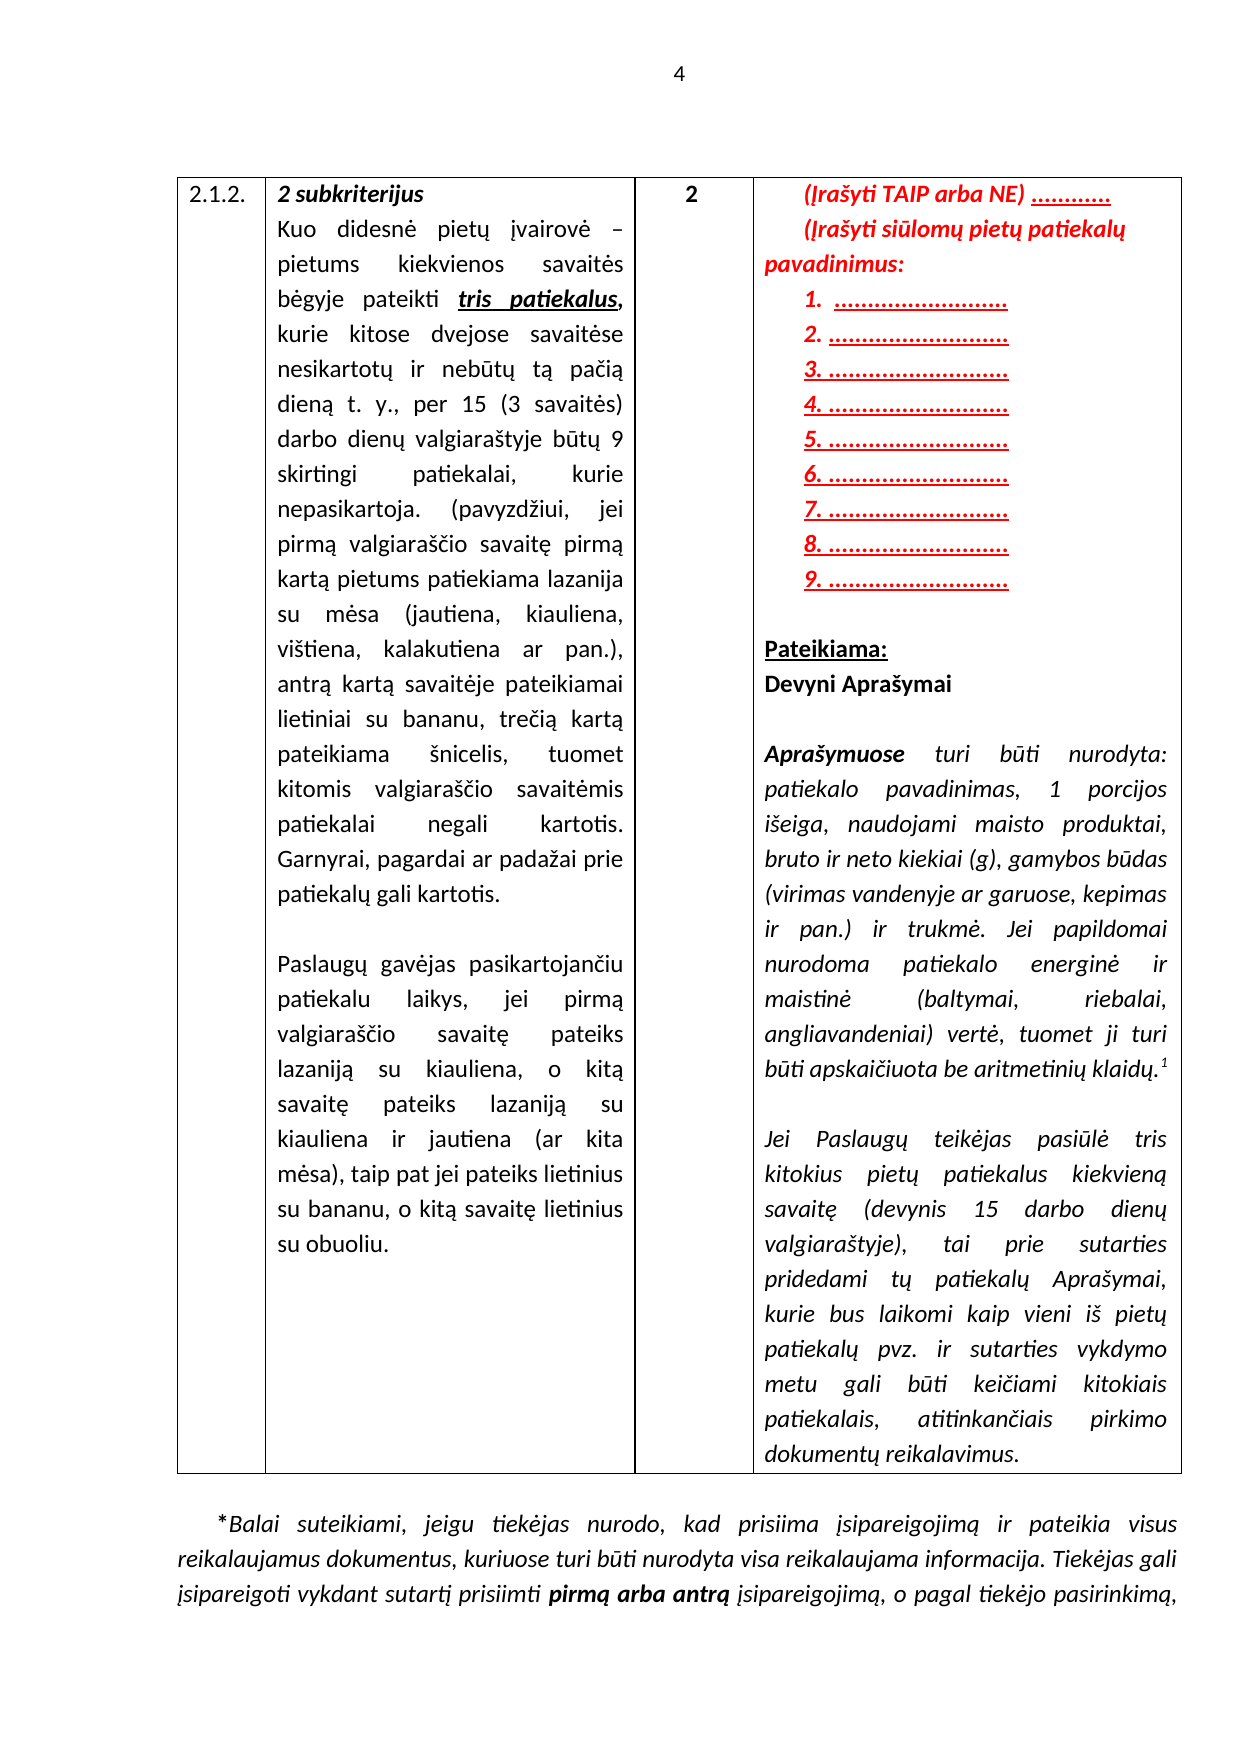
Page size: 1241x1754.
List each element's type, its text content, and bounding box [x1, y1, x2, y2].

table_cell 2.1.2. [178, 178, 265, 1473]
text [177, 1509, 1181, 1609]
table_cell 2 [636, 178, 753, 1473]
table_cell 2 subkriterijus Kuo didesnė pietų įvairovė – pietums kiekvienos savaitės bėgyje pateikti tris patiekalus, kurie kitose dvejose savaitėse nesikartotų ir nebūtų tą pačią dieną t. y., per 15 (3 savaitės) darbo dienų valgiaraštyje būtų 9 skirtingi patiekalai, kurie nepasikartoja. (pavyzdžiui, jei pirmą valgiaraščio savaitę pirmą kartą pietums patiekiama lazanija su mėsa (jautiena, kiauliena, vištiena, kalakutiena ar pan.), antrą kartą savaitėje pateikiamai lietiniai su bananu, trečią kartą pateikiama šnicelis, tuomet kitomis valgiaraščio savaitėmis patiekalai negali kartotis. Garnyrai, pagardai ar padažai prie patiekalų gali kartotis. Paslaugų gavėjas pasikartojančiu patiekalu laikys, jei pirmą valgiaraščio savaitę pateiks lazaniją su kiauliena, o kitą savaitę pateiks lazaniją su kiauliena ir jautiena (ar kita mėsa), taip pat jei pateiks lietinius su bananu, o kitą savaitę lietinius su obuoliu. [266, 178, 634, 1473]
table_cell (Įrašyti TAIP arba NE) ............ (Įrašyti siūlomų pietų patiekalų pavadinimus: 1. .......................... 2. ........................... 3. ........................... 4. ........................... 5. ........................... 6. ........................... 7. ........................... 8. ........................... 9. ........................... Pateikiama: Devyni Aprašymai Aprašymuose turi būti nurodyta: patiekalo pavadinimas, 1 porcijos išeiga, naudojami maisto produktai, bruto ir neto kiekiai (g), gamybos būdas (virimas vandenyje ar garuose, kepimas ir pan.) ir trukmė. Jei papildomai nurodoma patiekalo energinė ir maistinė (baltymai, riebalai, angliavandeniai) vertė, tuomet ji turi būti apskaičiuota be aritmetinių klaidų.1 Jei Paslaugų teikėjas pasiūlė tris kitokius pietų patiekalus kiekvieną savaitę (devynis 15 darbo dienų valgiaraštyje), tai prie sutarties pridedami tų patiekalų Aprašymai, kurie bus laikomi kaip vieni iš pietų patiekalų pvz. ir sutarties vykdymo metu gali būti keičiami kitokiais patiekalais, atitinkančiais pirkimo dokumentų reikalavimus. [754, 178, 1181, 1473]
